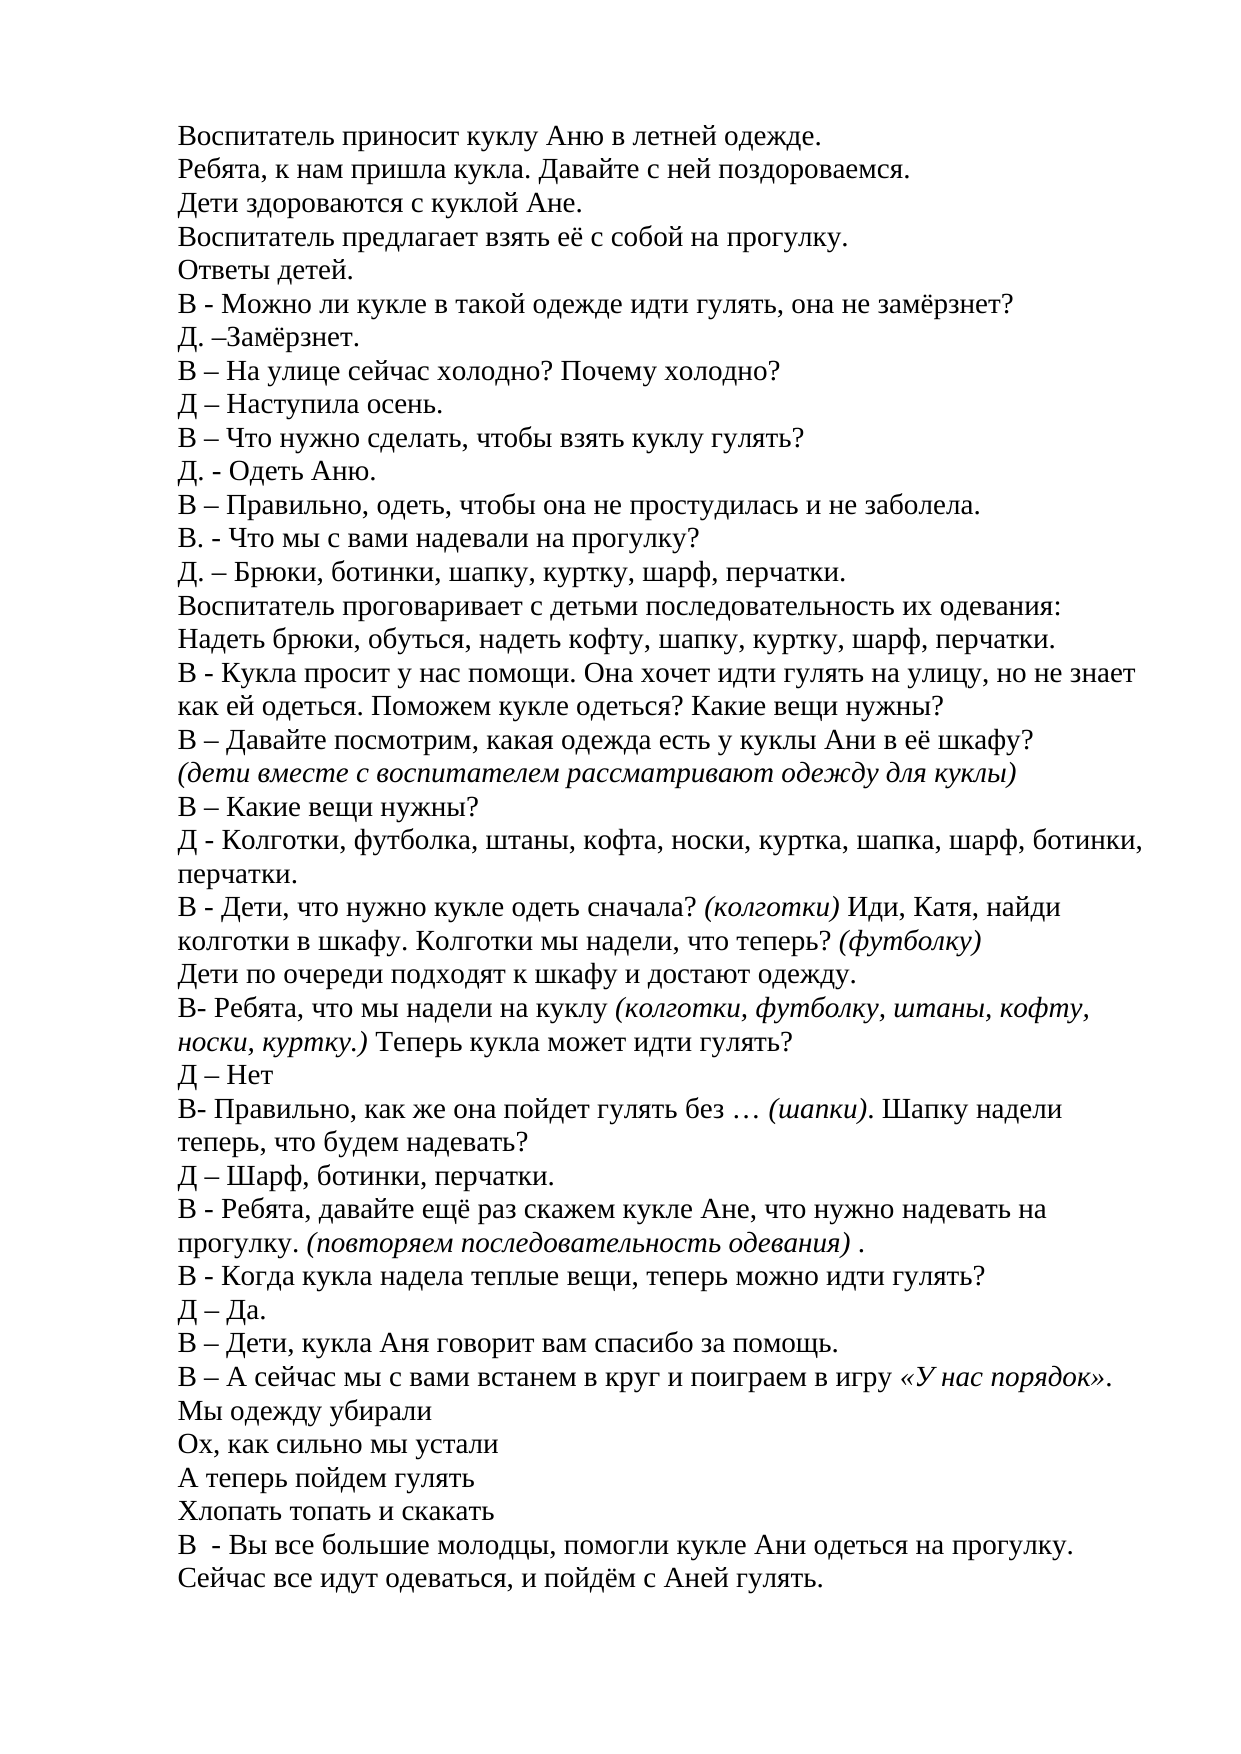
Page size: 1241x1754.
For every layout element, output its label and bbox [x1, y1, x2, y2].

text [177, 118, 1152, 1594]
